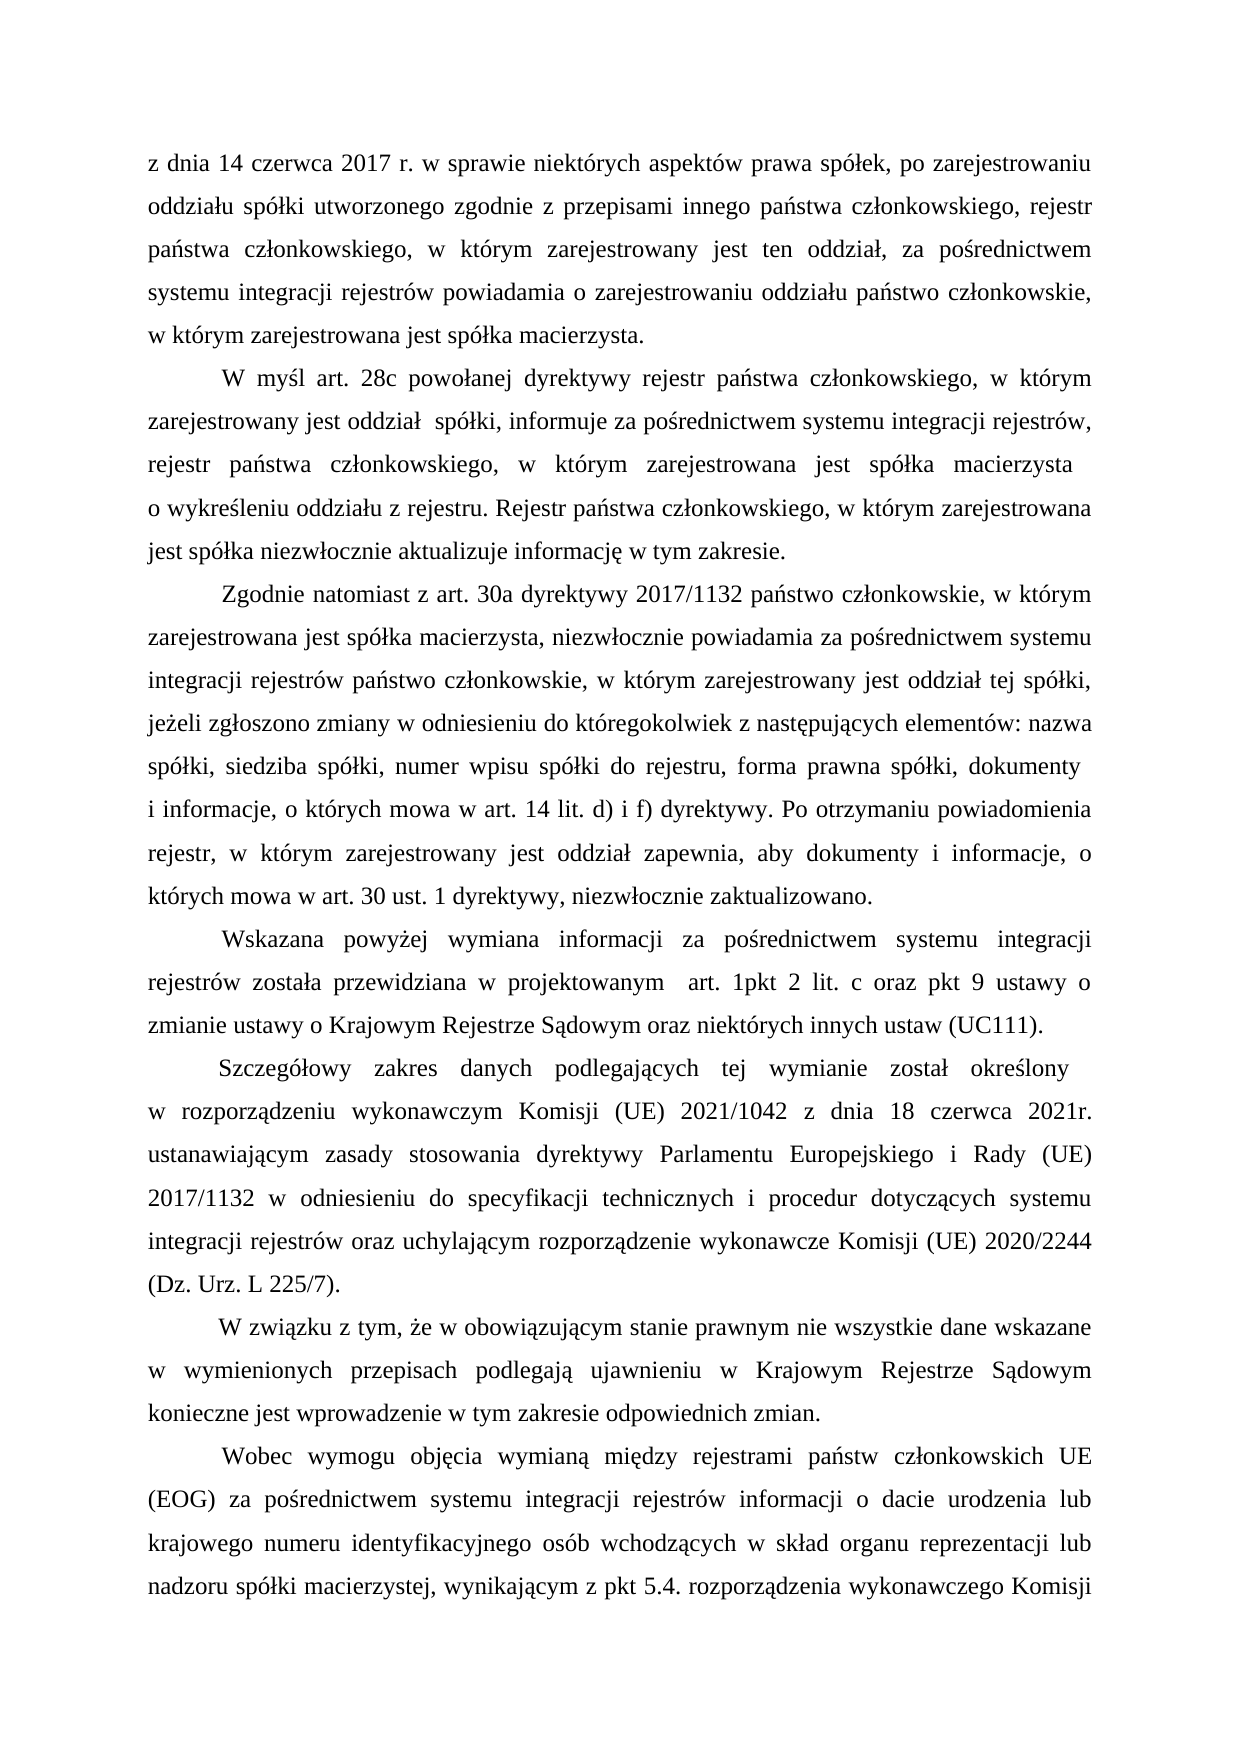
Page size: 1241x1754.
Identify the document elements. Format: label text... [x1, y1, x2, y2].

text W myśl art. 28c powołanej dyrektywy rejestr państwa członkowskiego, w którym zarejestrowany jest oddział spółki, informuje za pośrednictwem systemu integracji rejestrów, rejestr państwa członkowskiego, w którym zarejestrowana jest spółka macierzysta o wykreśleniu oddziału z rejestru. Rejestr państwa członkowskiego, w którym zarejestrowana jest spółka niezwłocznie aktualizuje informację w tym zakresie. [148, 363, 1093, 564]
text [148, 148, 1093, 349]
text Szczegółowy zakres danych podlegających tej wymianie został określony w rozporządzeniu wykonawczym Komisji (UE) 2021/1042 z dnia 18 czerwca 2021r. ustanawiającym zasady stosowania dyrektywy Parlamentu Europejskiego i Rady (UE) 2017/1132 w odniesieniu do specyfikacji technicznych i procedur dotyczących systemu integracji rejestrów oraz uchylającym rozporządzenie wykonawcze Komisji (UE) 2020/2244 (Dz. Urz. L 225/7). [148, 1053, 1093, 1298]
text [148, 1441, 1093, 1599]
text W związku z tym, że w obowiązującym stanie prawnym nie wszystkie dane wskazane w wymienionych przepisach podlegają ujawnieniu w Krajowym Rejestrze Sądowym konieczne jest wprowadzenie w tym zakresie odpowiednich zmian. [148, 1312, 1093, 1427]
text Zgodnie natomiast z art. 30a dyrektywy 2017/1132 państwo członkowskie, w którym zarejestrowana jest spółka macierzysta, niezwłocznie powiadamia za pośrednictwem systemu integracji rejestrów państwo członkowskie, w którym zarejestrowany jest oddział tej spółki, jeżeli zgłoszono zmiany w odniesieniu do któregokolwiek z następujących elementów: nazwa spółki, siedziba spółki, numer wpisu spółki do rejestru, forma prawna spółki, dokumenty i informacje, o których mowa w art. 14 lit. d) i f) dyrektywy. Po otrzymaniu powiadomienia rejestr, w którym zarejestrowany jest oddział zapewnia, aby dokumenty i informacje, o których mowa w art. 30 ust. 1 dyrektywy, niezwłocznie zaktualizowano. [148, 579, 1093, 909]
text Wskazana powyżej wymiana informacji za pośrednictwem systemu integracji rejestrów została przewidziana w projektowanym art. 1pkt 2 lit. c oraz pkt 9 ustawy o zmianie ustawy o Krajowym Rejestrze Sądowym oraz niektórych innych ustaw (UC111). [148, 924, 1093, 1039]
